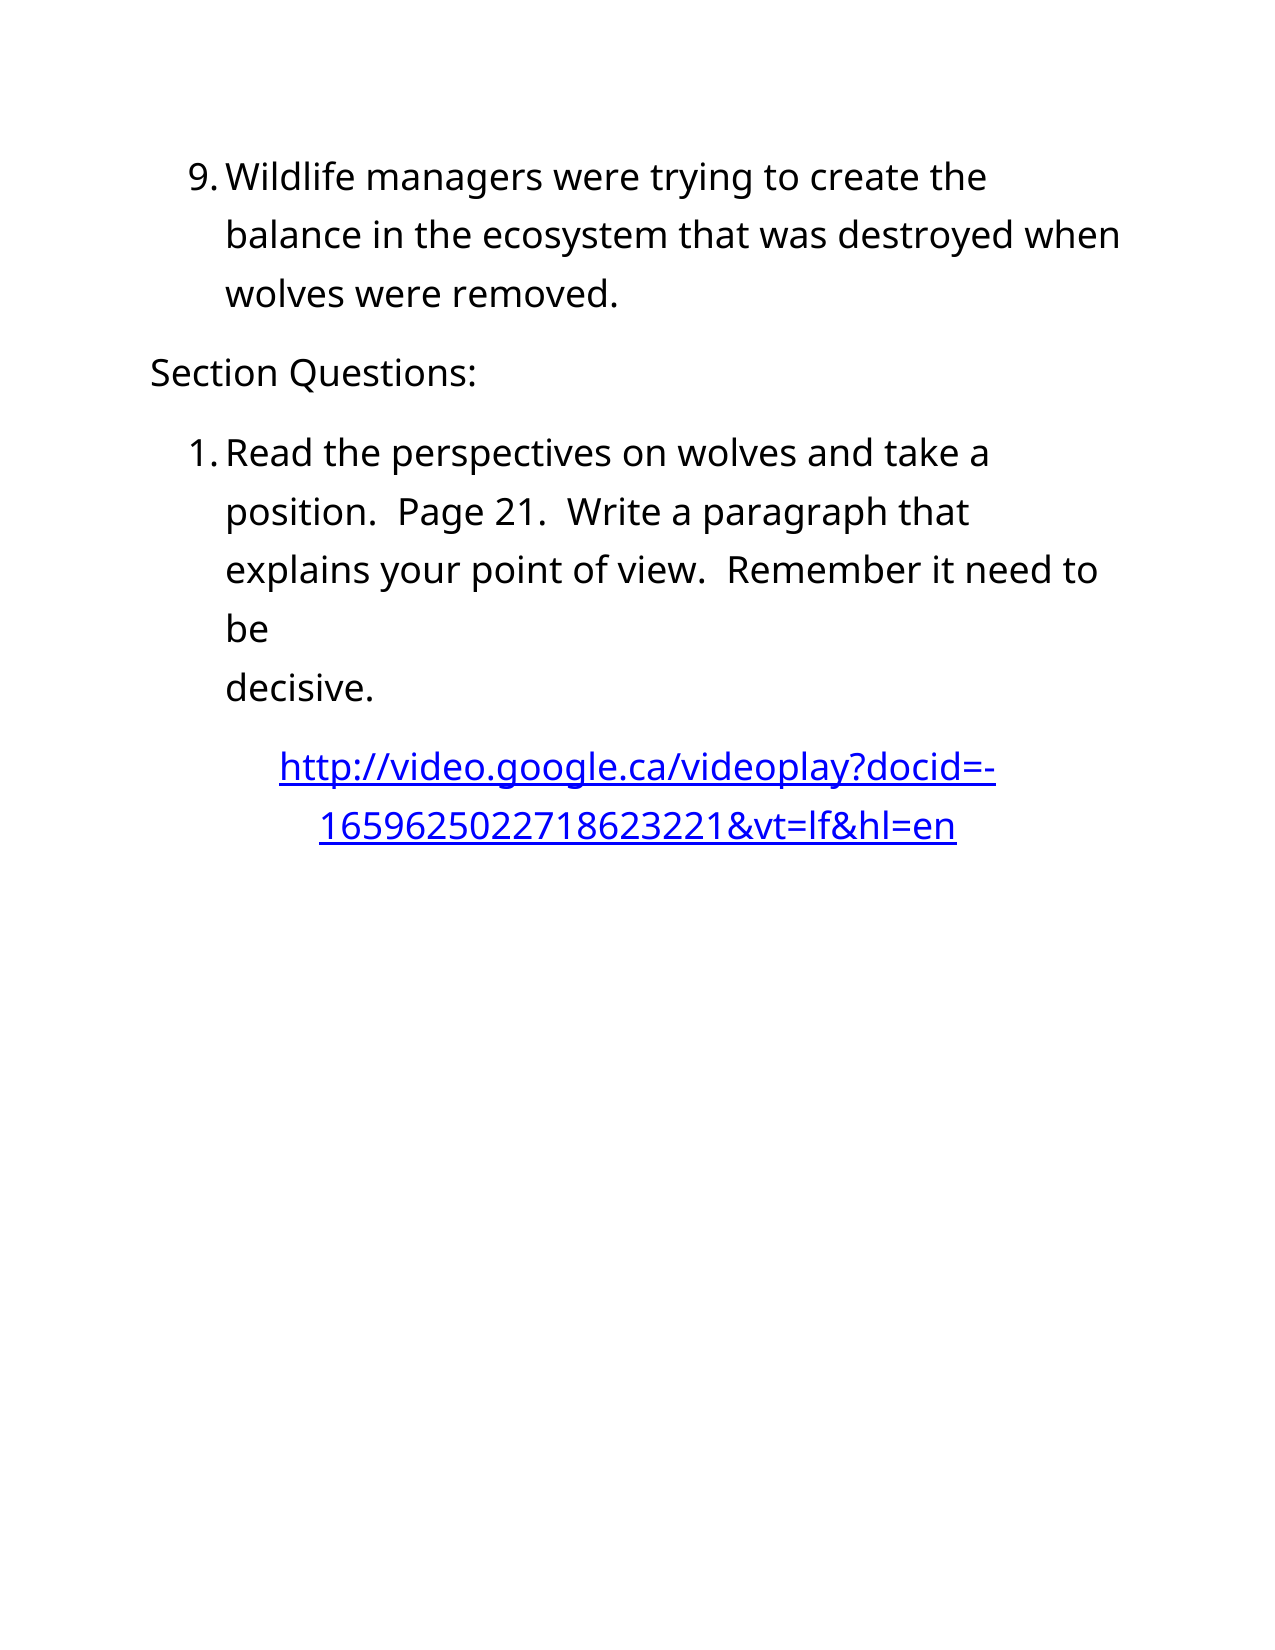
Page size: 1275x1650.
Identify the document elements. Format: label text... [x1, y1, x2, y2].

list Read the perspectives on wolves and take a position. Page 21. Write a paragraph that explains your point of view. Remember it need to be [187, 426, 1125, 653]
list Wildlife managers were trying to create the balance in the ecosystem that was destroyed when wolves were removed. [187, 150, 1125, 318]
text Section Questions: [150, 347, 1125, 398]
list decisive. [225, 661, 1125, 712]
text http://video.google.ca/videoplay?docid=-1659625022718623221&vt=lf&hl=en [150, 740, 1125, 850]
